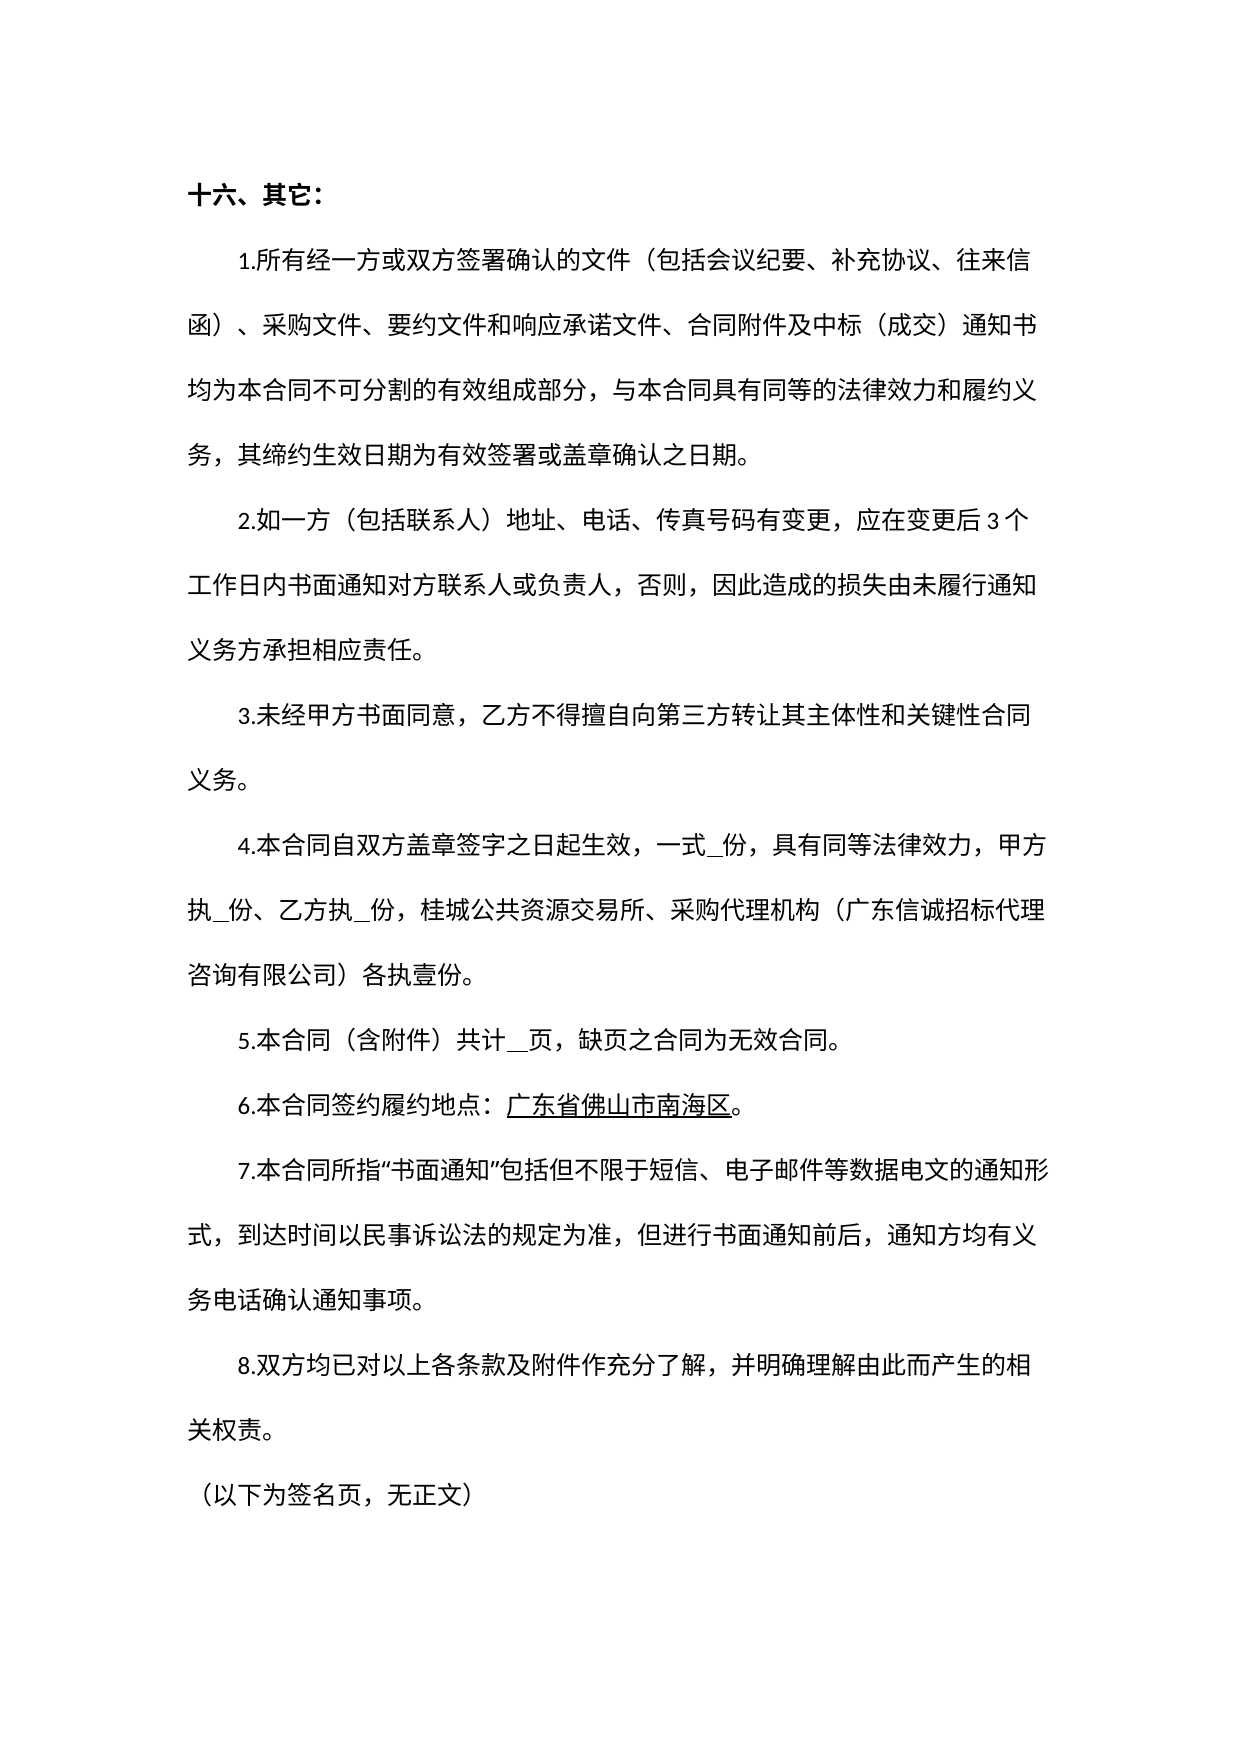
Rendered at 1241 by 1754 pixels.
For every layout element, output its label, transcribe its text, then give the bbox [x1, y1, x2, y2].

text 十六、其它： [187, 162, 1053, 227]
text 6.本合同签约履约地点：广东省佛山市南海区。 [187, 1072, 1053, 1137]
text 3.未经甲方书面同意，乙方不得擅自向第三方转让其主体性和关键性合同义务。 [187, 682, 1053, 812]
text （以下为签名页，无正文） [187, 1462, 1053, 1527]
text 5.本合同（含附件）共计 页，缺页之合同为无效合同。 [187, 1007, 1053, 1072]
text 2.如一方（包括联系人）地址、电话、传真号码有变更，应在变更后3个工作日内书面通知对方联系人或负责人，否则，因此造成的损失由未履行通知义务方承担相应责任。 [187, 487, 1053, 682]
text 1.所有经一方或双方签署确认的文件（包括会议纪要、补充协议、往来信函）、采购文件、要约文件和响应承诺文件、合同附件及中标（成交）通知书均为本合同不可分割的有效组成部分，与本合同具有同等的法律效力和履约义务，其缔约生效日期为有效签署或盖章确认之日期。 [187, 227, 1053, 487]
text 4.本合同自双方盖章签字之日起生效，一式 份，具有同等法律效力，甲方执 份、乙方执 份，桂城公共资源交易所、采购代理机构（广东信诚招标代理咨询有限公司）各执壹份。 [187, 812, 1053, 1007]
text 7.本合同所指“书面通知”包括但不限于短信、电子邮件等数据电文的通知形式，到达时间以民事诉讼法的规定为准，但进行书面通知前后，通知方均有义务电话确认通知事项。 [187, 1137, 1053, 1332]
text 8.双方均已对以上各条款及附件作充分了解，并明确理解由此而产生的相关权责。 [187, 1332, 1053, 1462]
